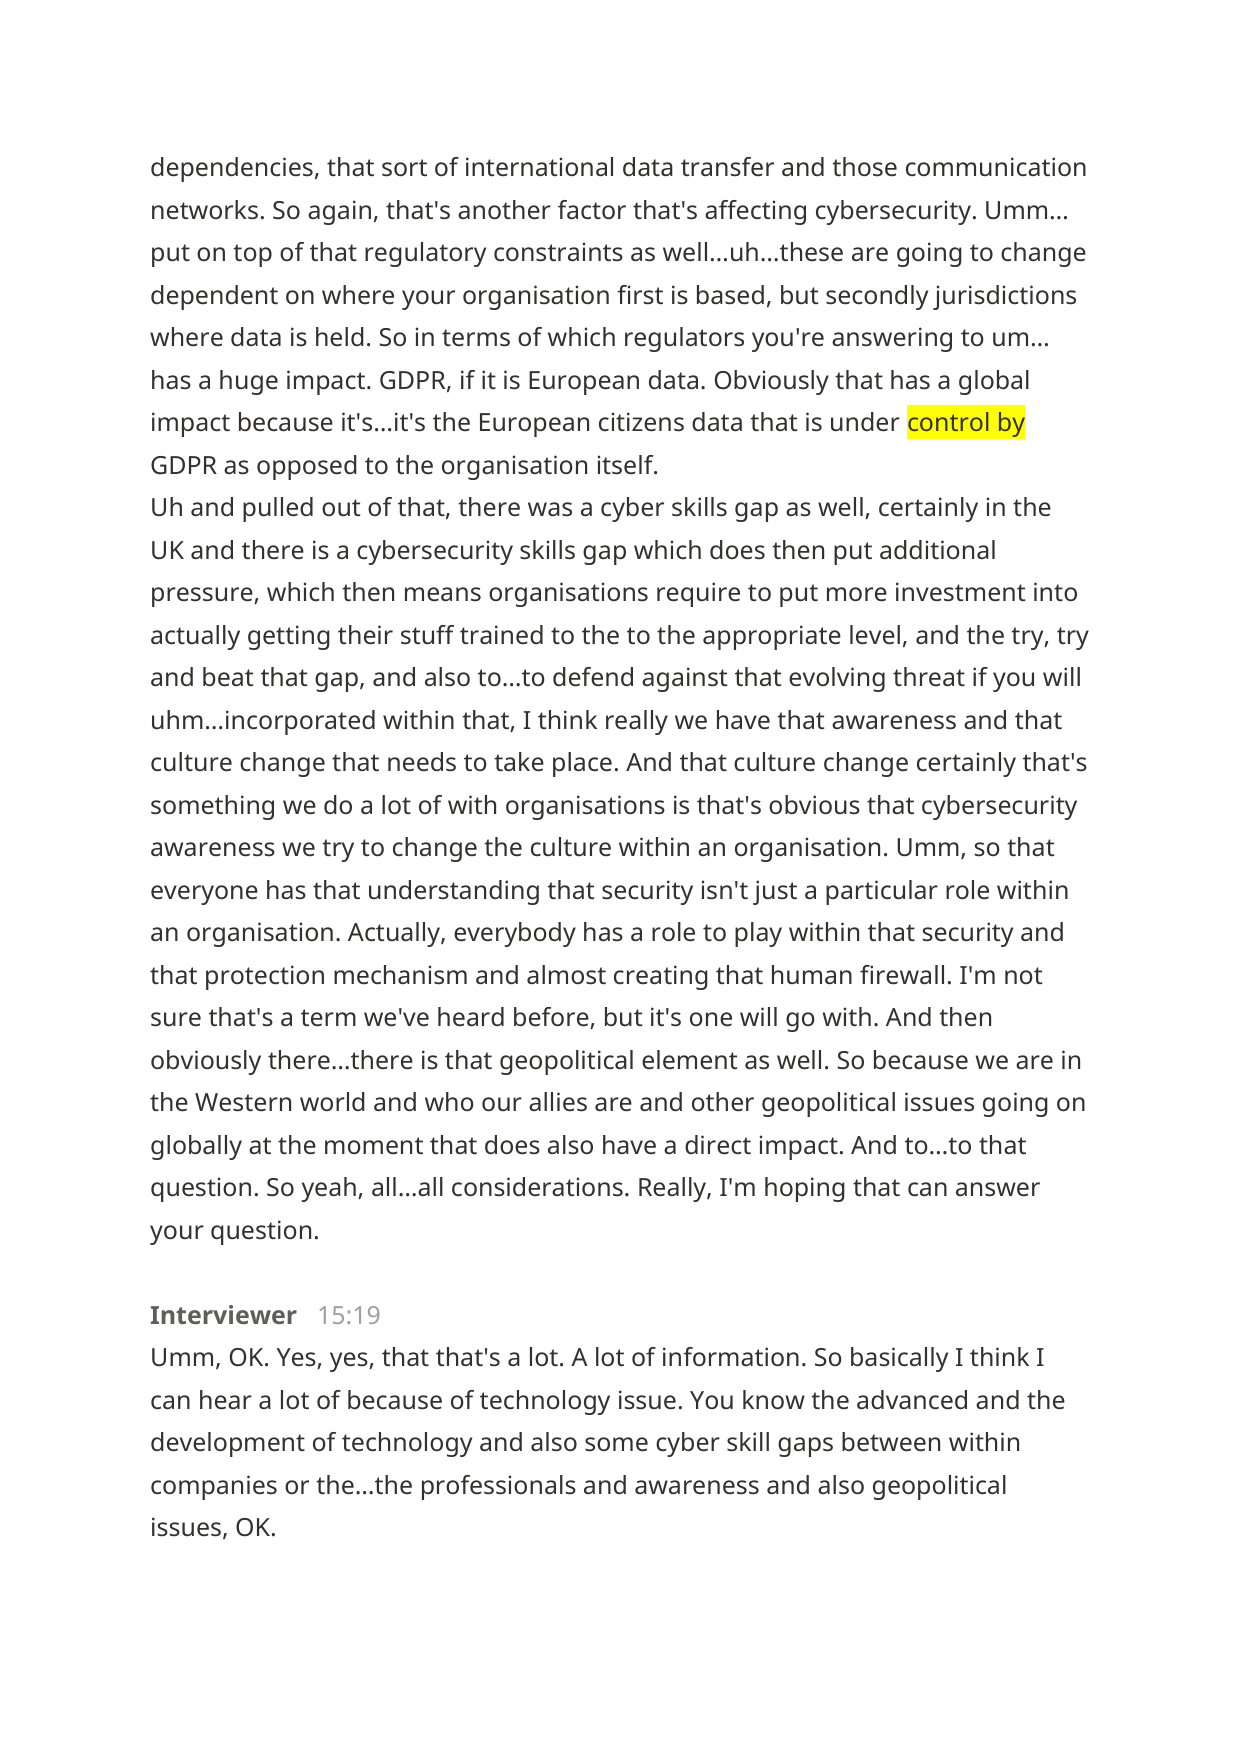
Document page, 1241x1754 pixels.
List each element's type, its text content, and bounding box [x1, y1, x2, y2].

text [150, 150, 1090, 1247]
text Interviewer 15:19 Umm, OK. Yes, yes, that that's a lot. A lot of information. So basically I think I can hear a lot of because of technology issue. You know the advanced and the development of technology and also some cyber skill gaps between within companies or the…the professionals and awareness and also geopolitical issues, OK. [150, 1255, 1090, 1544]
